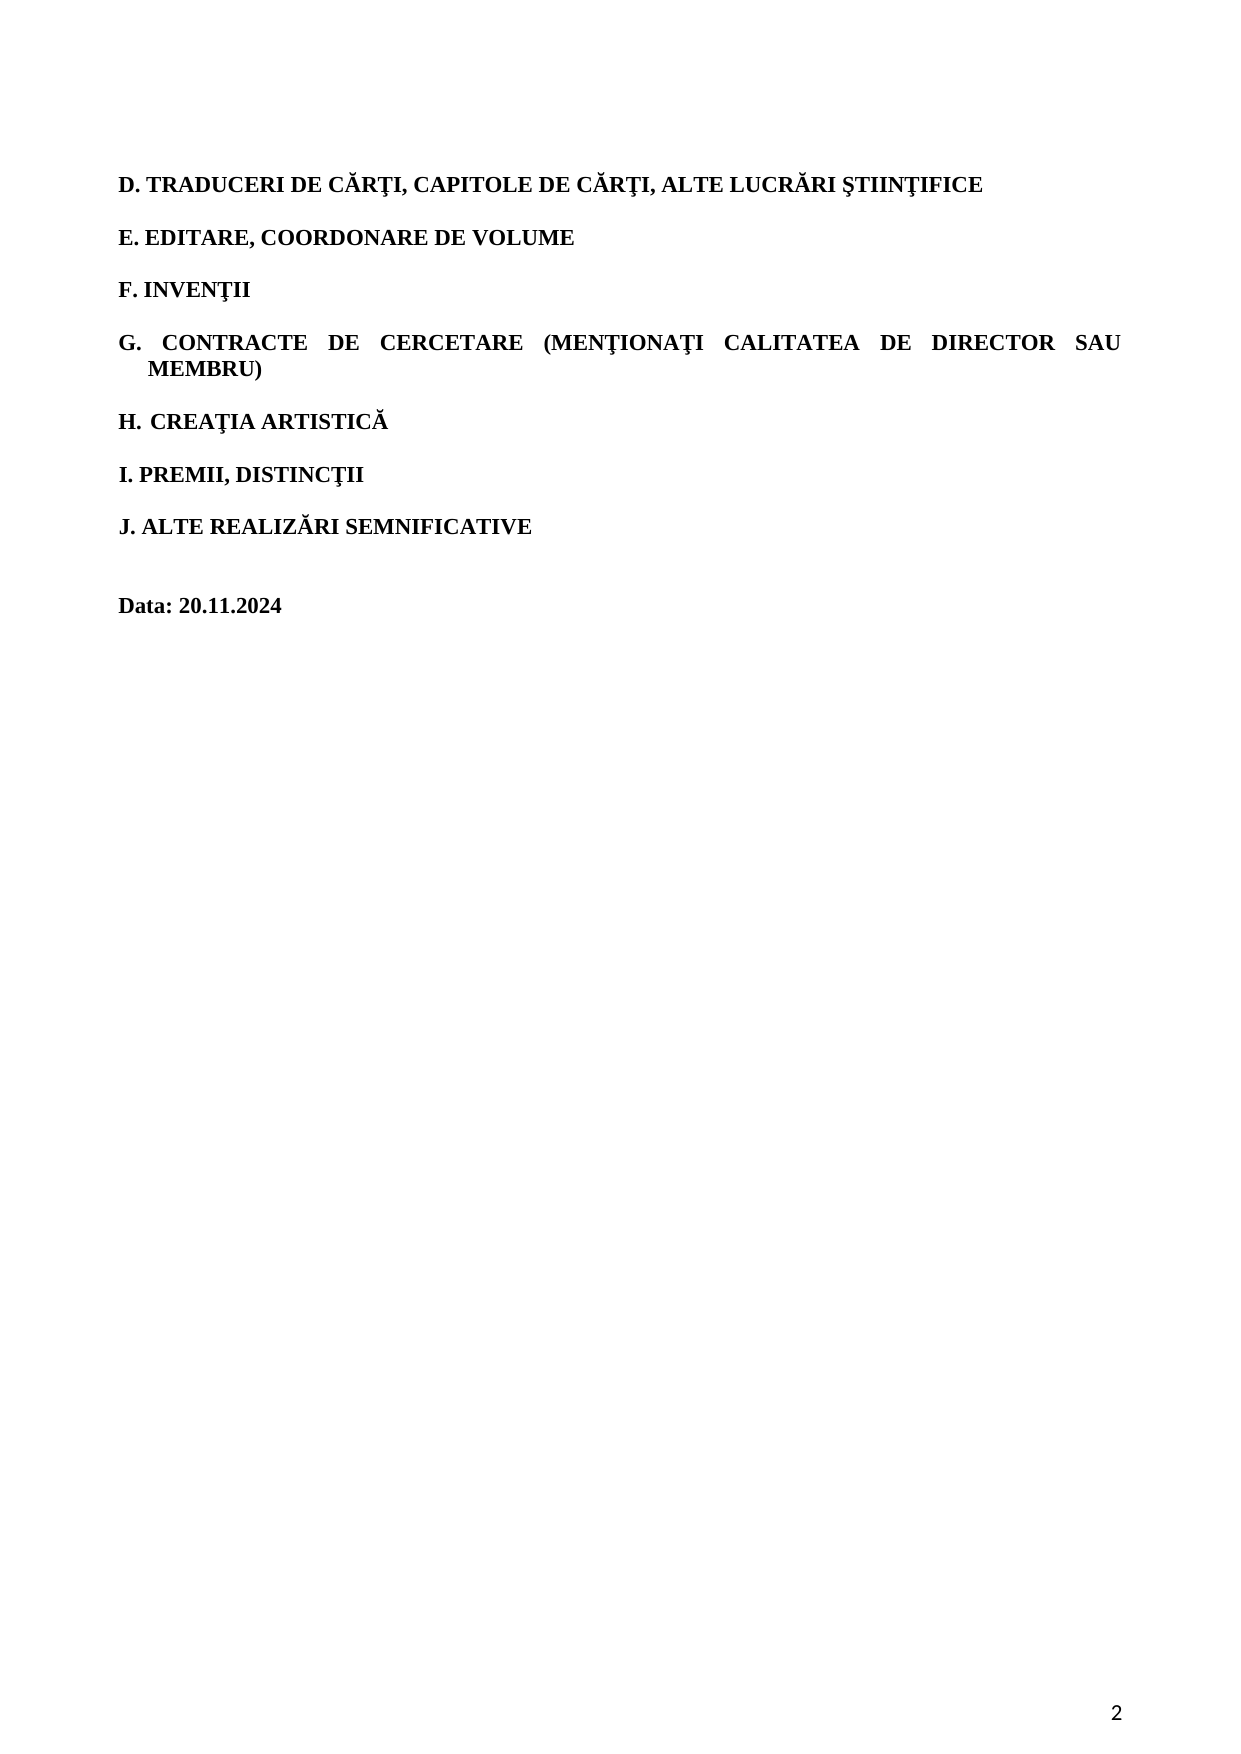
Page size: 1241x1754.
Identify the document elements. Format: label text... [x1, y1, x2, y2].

text E. EDITARE, COORDONARE DE VOLUME [118, 223, 1122, 250]
text D. TRADUCERI DE CĂRŢI, CAPITOLE DE CĂRŢI, ALTE LUCRĂRI ŞTIINŢIFICE [118, 171, 1122, 197]
text G. CONTRACTE DE CERCETARE (MENŢIONAŢI CALITATEA DE DIRECTOR SAU MEMBRU) [118, 329, 1122, 382]
text I. PREMII, DISTINCŢII [118, 461, 1122, 487]
text J. ALTE REALIZĂRI SEMNIFICATIVE [118, 513, 1122, 540]
text Data: 20.11.2024 [118, 592, 1122, 619]
text F. INVENŢII [118, 276, 1122, 303]
list CREAŢIA ARTISTICĂ [118, 408, 1122, 434]
